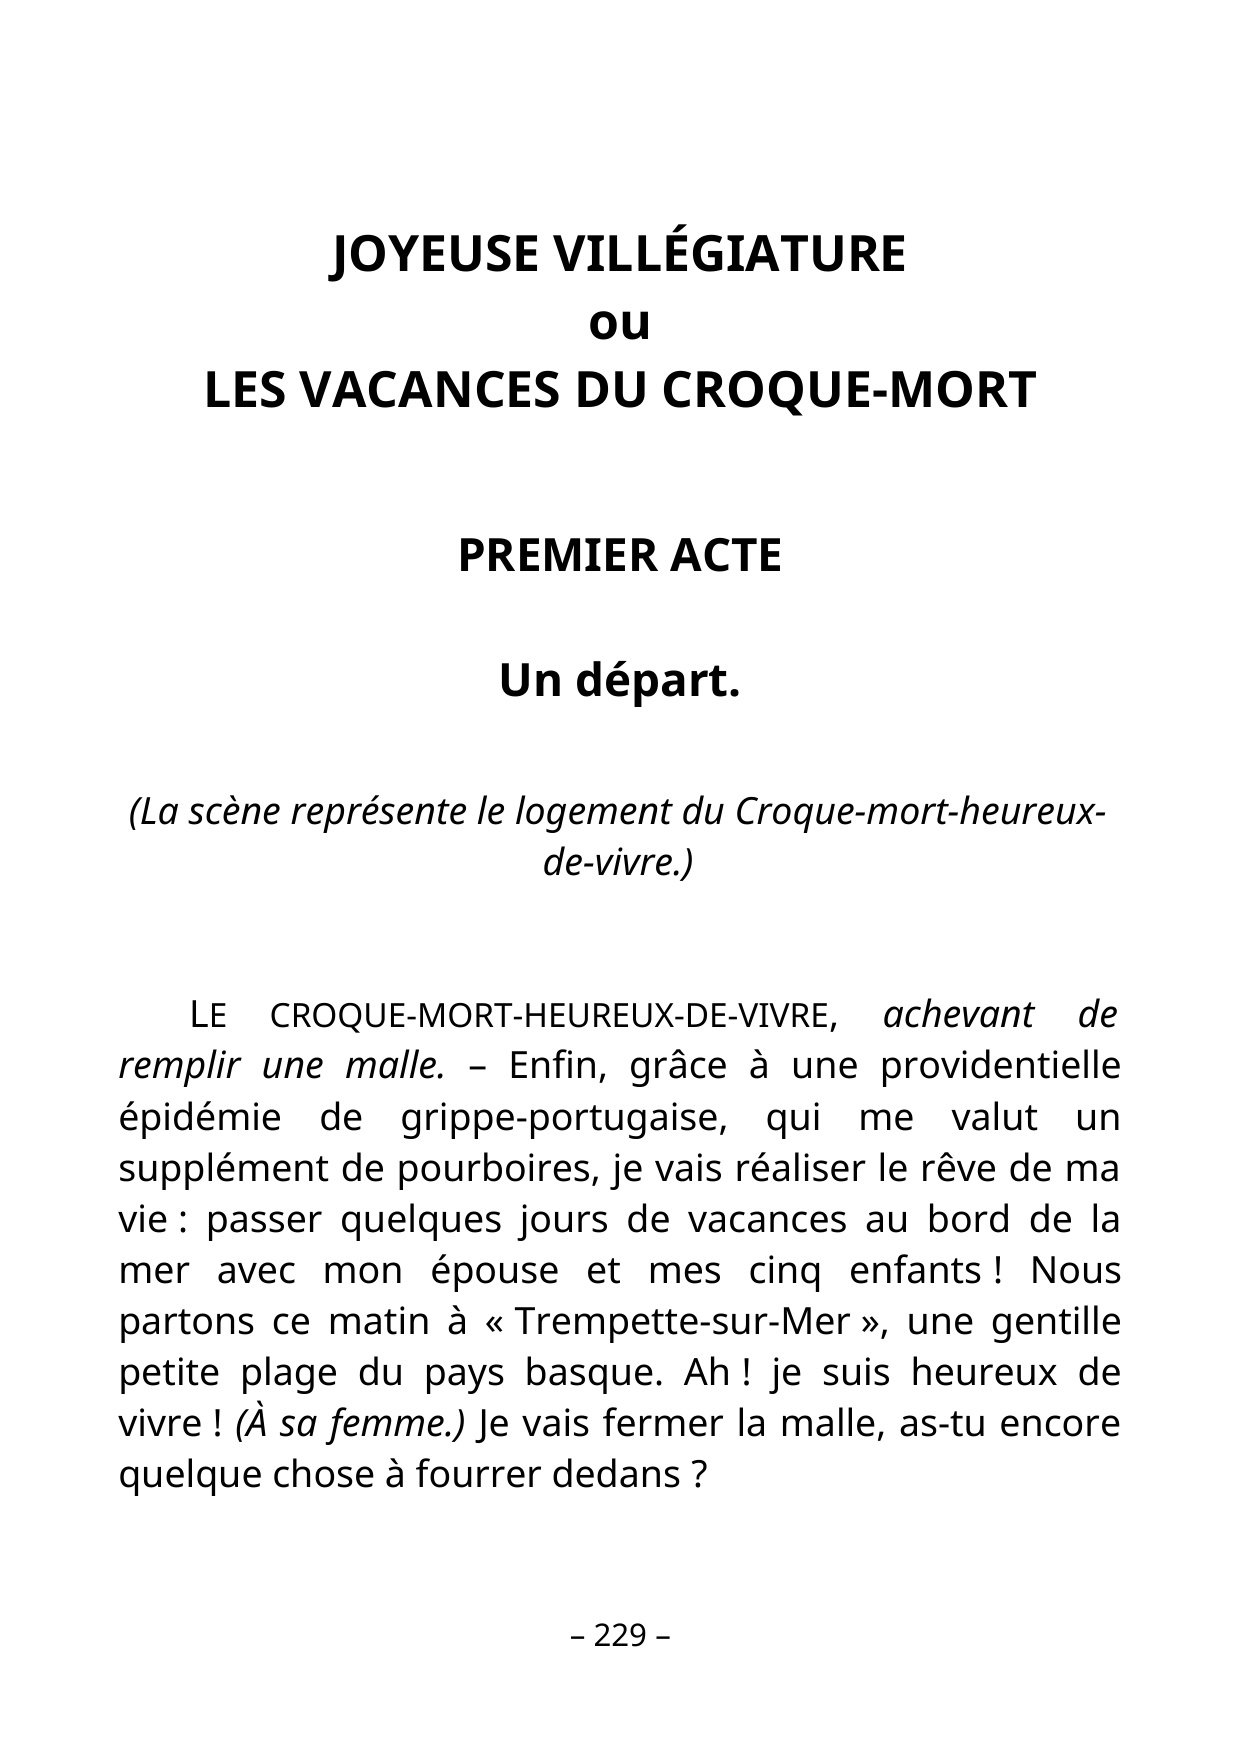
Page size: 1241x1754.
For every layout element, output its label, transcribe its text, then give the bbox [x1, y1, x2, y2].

subtitle JOYEUSE VILLÉGIATURE ou LES VACANCES DU CROQUE-MORT [118, 218, 1122, 422]
text (La scène représente le logement du Croque-mort-heureux-de-vivre.) [118, 785, 1122, 887]
subtitle PREMIER ACTE Un départ. [118, 522, 1122, 710]
text LE CROQUE-MORT-HEUREUX-DE-VIVRE, achevant de remplir une malle. – Enfin, grâce à une providentielle épidémie de grippe-portugaise, qui me valut un supplément de pourboires, je vais réaliser le rêve de ma vie : passer quelques jours de vacances au bord de la mer avec mon épouse et mes cinq enfants ! Nous partons ce matin à « Trempette-sur-Mer », une gentille petite plage du pays basque. Ah ! je suis heureux de vivre ! (À sa femme.) Je vais fermer la malle, as-tu encore quelque chose à fourrer dedans ? [118, 988, 1122, 1498]
